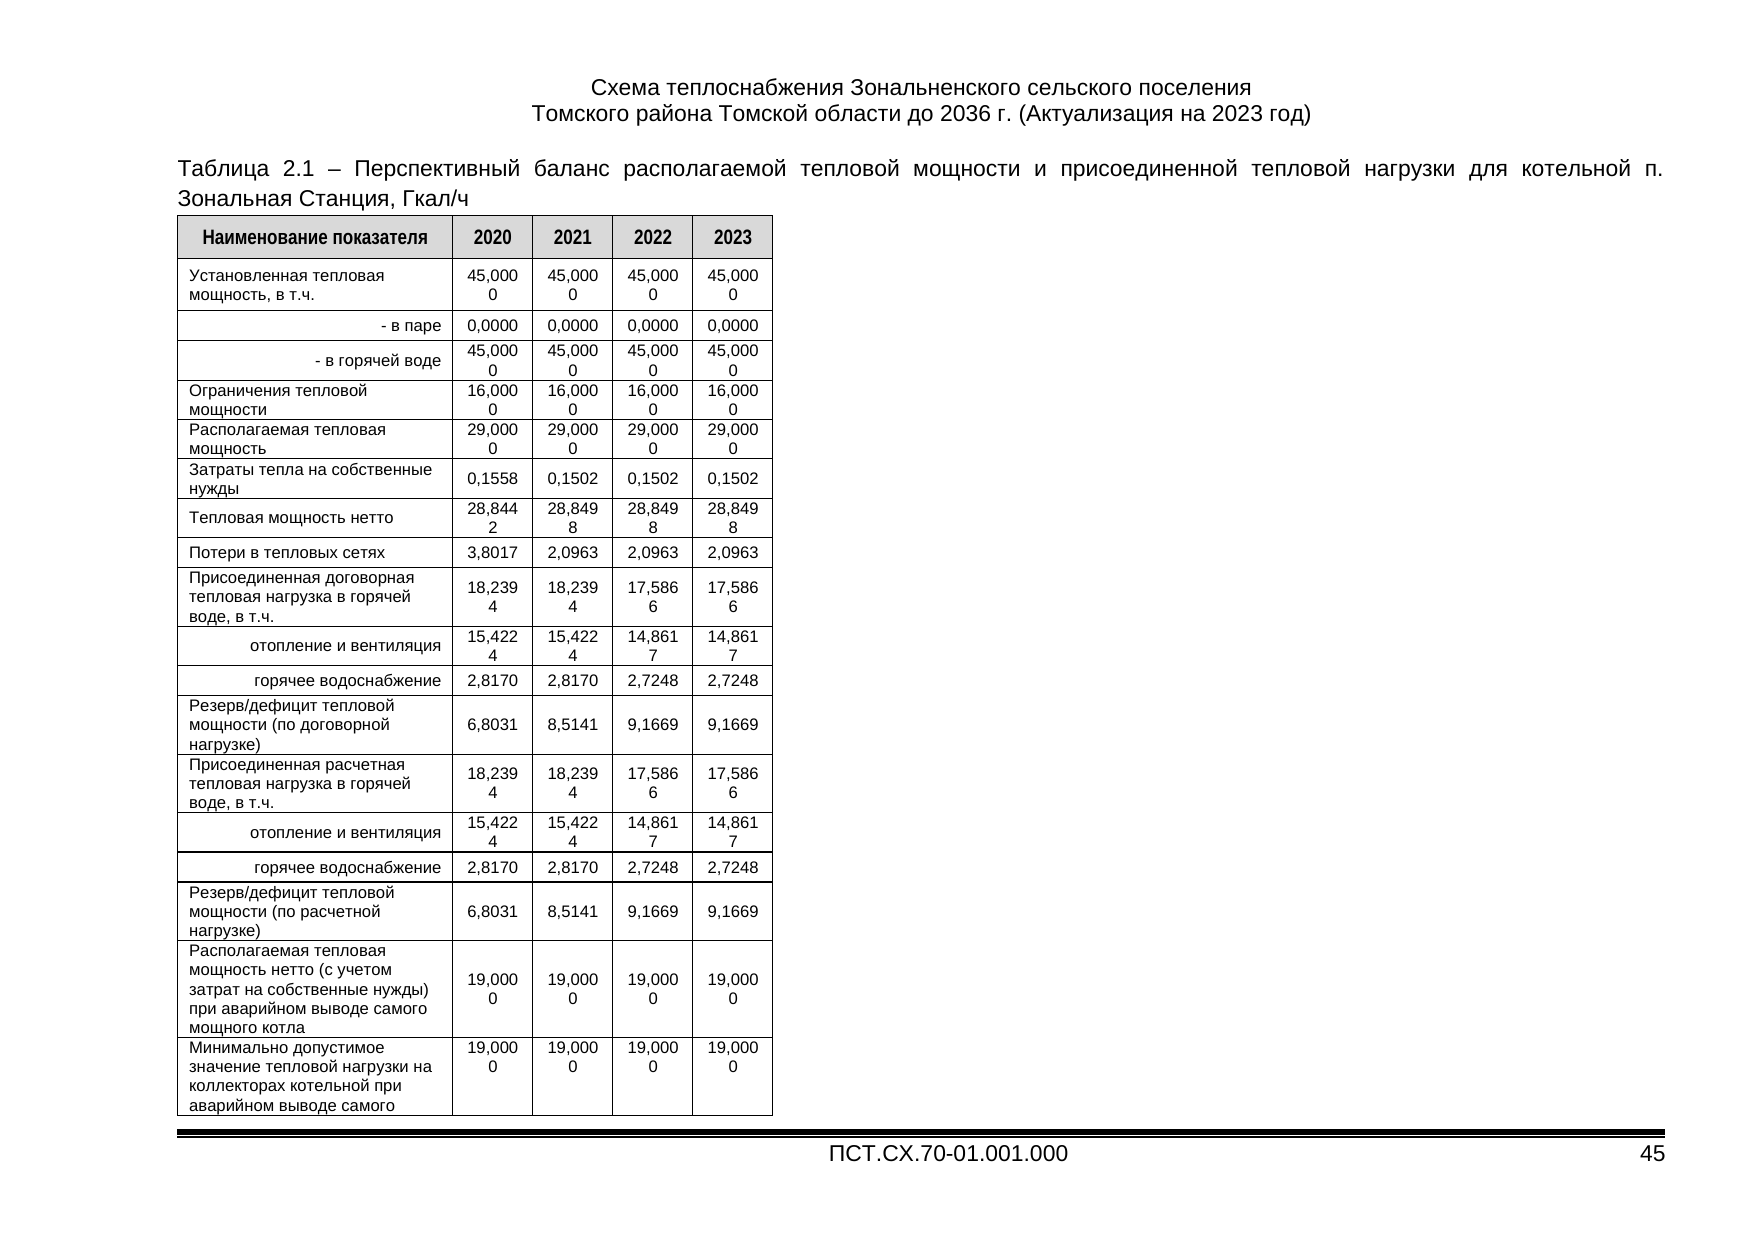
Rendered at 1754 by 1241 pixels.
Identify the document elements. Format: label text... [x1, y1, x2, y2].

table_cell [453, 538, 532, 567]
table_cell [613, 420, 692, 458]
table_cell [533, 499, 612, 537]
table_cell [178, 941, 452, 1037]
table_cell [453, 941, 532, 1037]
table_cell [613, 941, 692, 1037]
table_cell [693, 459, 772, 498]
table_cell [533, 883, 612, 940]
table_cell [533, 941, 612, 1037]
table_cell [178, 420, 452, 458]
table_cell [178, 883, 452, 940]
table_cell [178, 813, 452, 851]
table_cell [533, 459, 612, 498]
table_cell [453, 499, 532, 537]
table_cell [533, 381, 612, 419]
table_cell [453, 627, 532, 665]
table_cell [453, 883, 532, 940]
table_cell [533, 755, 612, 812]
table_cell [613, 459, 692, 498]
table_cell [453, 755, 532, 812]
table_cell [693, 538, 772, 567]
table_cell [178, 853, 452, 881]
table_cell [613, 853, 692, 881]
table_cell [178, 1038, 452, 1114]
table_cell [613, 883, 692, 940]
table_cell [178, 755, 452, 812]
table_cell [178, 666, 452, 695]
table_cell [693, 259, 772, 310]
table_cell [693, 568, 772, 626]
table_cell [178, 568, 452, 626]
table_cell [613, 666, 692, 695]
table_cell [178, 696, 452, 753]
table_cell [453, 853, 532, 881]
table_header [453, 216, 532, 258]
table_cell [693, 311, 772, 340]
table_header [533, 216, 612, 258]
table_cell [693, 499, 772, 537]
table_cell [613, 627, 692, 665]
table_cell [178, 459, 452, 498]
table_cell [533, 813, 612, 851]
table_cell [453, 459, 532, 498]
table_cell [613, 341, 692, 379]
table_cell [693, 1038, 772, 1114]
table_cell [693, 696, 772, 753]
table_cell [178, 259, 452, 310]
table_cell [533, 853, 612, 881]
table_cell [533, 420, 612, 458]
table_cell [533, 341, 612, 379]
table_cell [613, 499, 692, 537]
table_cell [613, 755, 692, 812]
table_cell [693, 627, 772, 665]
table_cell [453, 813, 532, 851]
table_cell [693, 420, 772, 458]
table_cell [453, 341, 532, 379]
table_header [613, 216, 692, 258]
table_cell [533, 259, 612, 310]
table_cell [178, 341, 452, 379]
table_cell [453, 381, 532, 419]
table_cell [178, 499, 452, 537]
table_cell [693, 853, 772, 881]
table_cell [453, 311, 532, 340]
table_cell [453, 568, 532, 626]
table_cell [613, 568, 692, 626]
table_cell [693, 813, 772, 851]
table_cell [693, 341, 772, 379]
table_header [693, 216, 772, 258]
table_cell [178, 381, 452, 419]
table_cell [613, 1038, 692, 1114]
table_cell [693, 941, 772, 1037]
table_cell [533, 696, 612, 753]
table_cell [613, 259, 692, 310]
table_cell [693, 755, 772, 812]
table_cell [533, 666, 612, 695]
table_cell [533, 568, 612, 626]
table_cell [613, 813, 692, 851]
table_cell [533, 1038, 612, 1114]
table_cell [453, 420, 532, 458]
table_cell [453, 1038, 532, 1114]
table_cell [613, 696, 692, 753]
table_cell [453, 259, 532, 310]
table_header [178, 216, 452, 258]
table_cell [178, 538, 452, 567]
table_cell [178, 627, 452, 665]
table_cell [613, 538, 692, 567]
text Таблица 2.1 – Перспективный баланс располагаемой тепловой мощности и присоединенной тепловой нагрузки для котельной п. Зональная Станция, Гкал/ч [177, 154, 1665, 211]
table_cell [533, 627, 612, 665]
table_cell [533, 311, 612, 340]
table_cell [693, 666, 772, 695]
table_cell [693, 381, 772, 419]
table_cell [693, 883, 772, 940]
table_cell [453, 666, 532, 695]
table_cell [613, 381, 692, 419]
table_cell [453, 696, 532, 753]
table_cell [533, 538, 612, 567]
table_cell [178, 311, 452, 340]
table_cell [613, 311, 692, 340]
